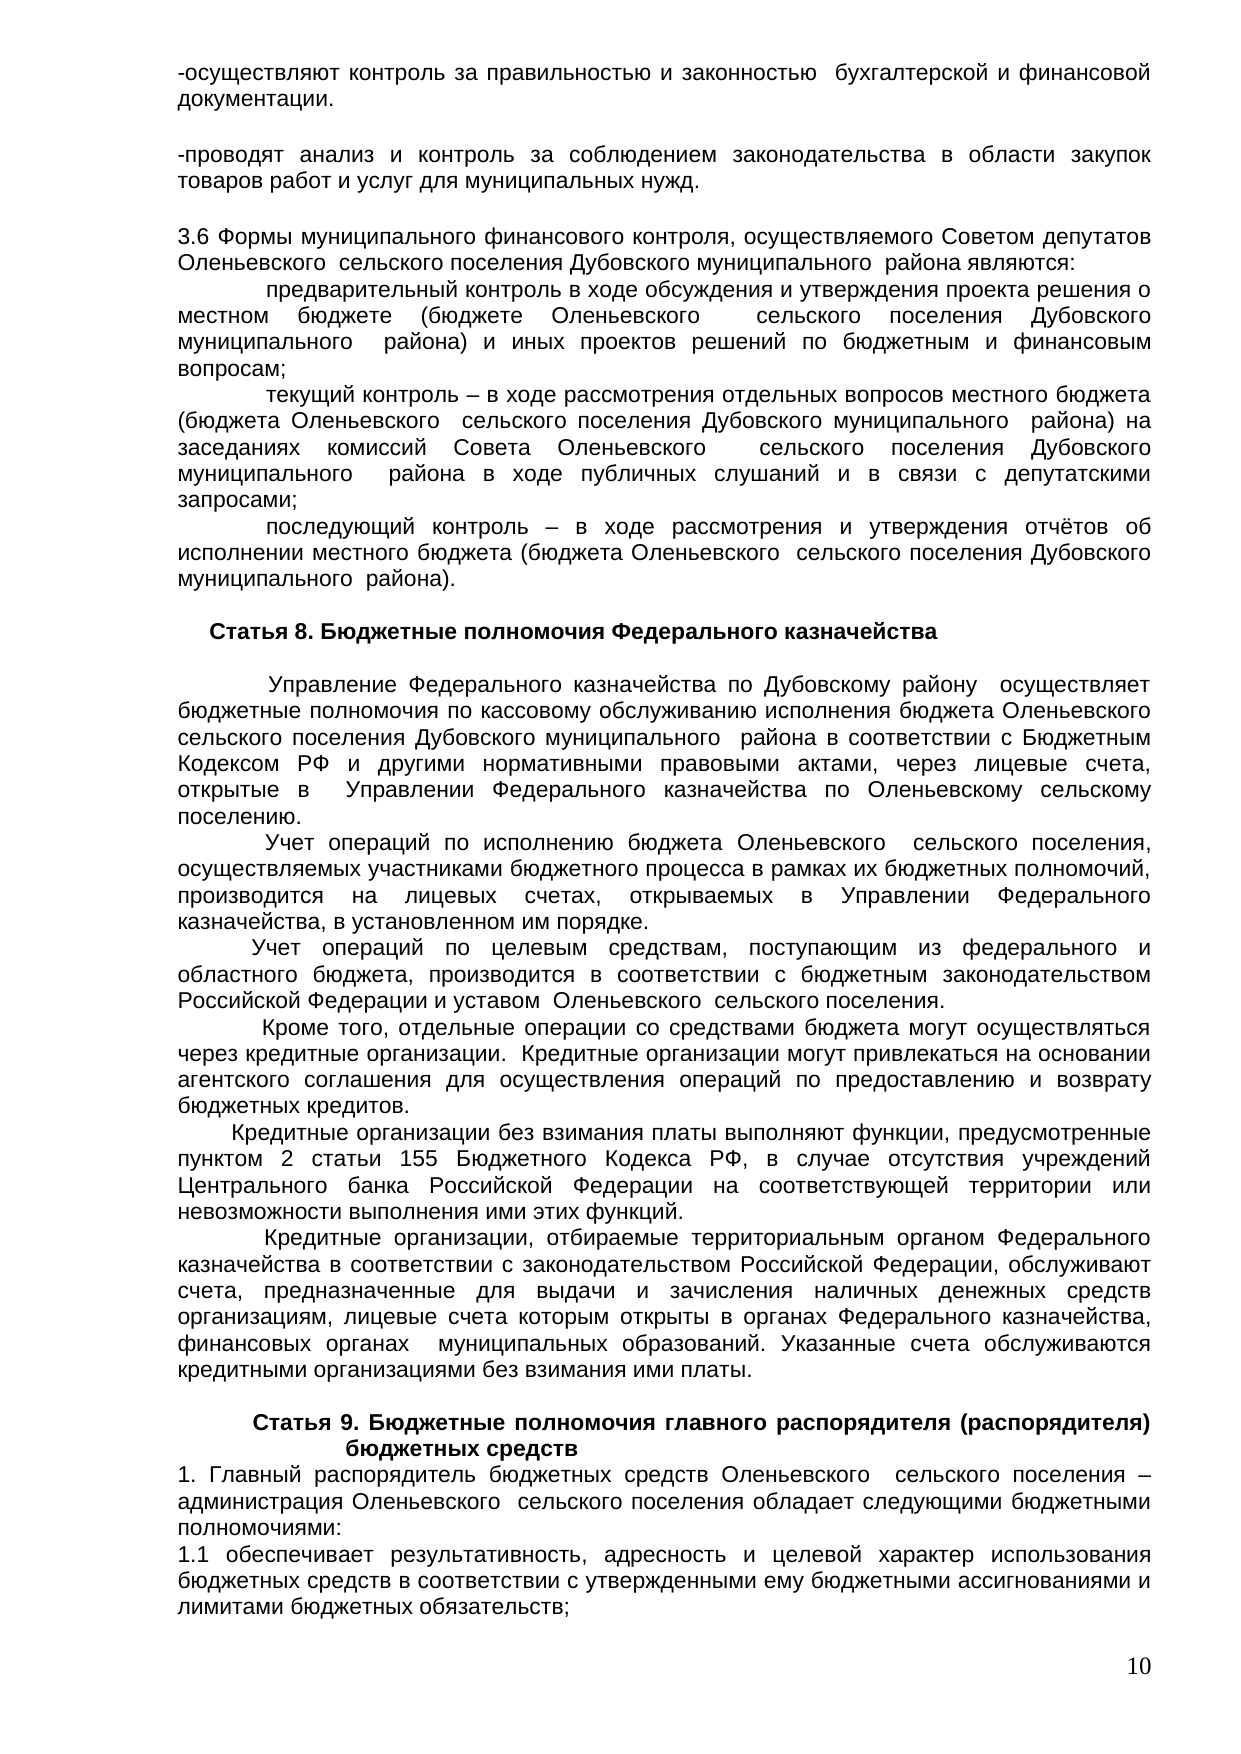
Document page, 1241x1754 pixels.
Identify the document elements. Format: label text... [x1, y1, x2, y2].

text текущий контроль – в ходе рассмотрения отдельных вопросов местного бюджета (бюджета Оленьевского сельского поселения Дубовского муниципального района) на заседаниях комиссий Совета Оленьевского сельского поселения Дубовского муниципального района в ходе публичных слушаний и в связи с депутатскими запросами; [177, 381, 1152, 513]
text Статья 9. Бюджетные полномочия главного распорядителя (распорядителя) бюджетных средств [252, 1409, 1152, 1461]
text Статья 8. Бюджетные полномочия Федерального казначейства [177, 618, 1152, 644]
text Учет операций по исполнению бюджета Оленьевского сельского поселения, осуществляемых участниками бюджетного процесса в рамках их бюджетных полномочий, производится на лицевых счетах, открываемых в Управлении Федерального казначейства, в установленном им порядке. [177, 829, 1152, 934]
text 1. Главный распорядитель бюджетных средств Оленьевского сельского поселения – администрация Оленьевского сельского поселения обладает следующими бюджетными полномочиями: [177, 1461, 1152, 1541]
text Кредитные организации без взимания платы выполняют функции, предусмотренные пунктом 2 статьи 155 Бюджетного Кодекса РФ, в случае отсутствия учреждений Центрального банка Российской Федерации на соответствующей территории или невозможности выполнения ими этих функций. [177, 1119, 1152, 1224]
text Учет операций по целевым средствам, поступающим из федерального и областного бюджета, производится в соответствии с бюджетным законодательством Российской Федерации и уставом Оленьевского сельского поселения. [177, 934, 1152, 1013]
text 1.1 обеспечивает результативность, адресность и целевой характер использования бюджетных средств в соответствии с утвержденными ему бюджетными ассигнованиями и лимитами бюджетных обязательств; [177, 1541, 1152, 1619]
text 3.6 Формы муниципального финансового контроля, осуществляемого Советом депутатов Оленьевского сельского поселения Дубовского муниципального района являются: [177, 223, 1152, 276]
text Кроме того, отдельные операции со средствами бюджета могут осуществляться через кредитные организации. Кредитные организации могут привлекаться на основании агентского соглашения для осуществления операций по предоставлению и возврату бюджетных кредитов. [177, 1013, 1152, 1119]
text предварительный контроль в ходе обсуждения и утверждения проекта решения о местном бюджете (бюджете Оленьевского сельского поселения Дубовского муниципального района) и иных проектов решений по бюджетным и финансовым вопросам; [177, 276, 1152, 381]
text -проводят анализ и контроль за соблюдением законодательства в области закупок товаров работ и услуг для муниципальных нужд. [177, 141, 1152, 194]
text -осуществляют контроль за правильностью и законностью бухгалтерской и финансовой документации. [177, 59, 1152, 112]
text Кредитные организации, отбираемые территориальным органом Федерального казначейства в соответствии с законодательством Российской Федерации, обслуживают счета, предназначенные для выдачи и зачисления наличных денежных средств организациям, лицевые счета которым открыты в органах Федерального казначейства, финансовых органах муниципальных образований. Указанные счета обслуживаются кредитными организациями без взимания ими платы. [177, 1224, 1152, 1382]
text Управление Федерального казначейства по Дубовскому району осуществляет бюджетные полномочия по кассовому обслуживанию исполнения бюджета Оленьевского сельского поселения Дубовского муниципального района в соответствии с Бюджетным Кодексом РФ и другими нормативными правовыми актами, через лицевые счета, открытые в Управлении Федерального казначейства по Оленьевскому сельскому поселению. [177, 671, 1152, 829]
text последующий контроль – в ходе рассмотрения и утверждения отчётов об исполнении местного бюджета (бюджета Оленьевского сельского поселения Дубовского муниципального района). [177, 513, 1152, 592]
